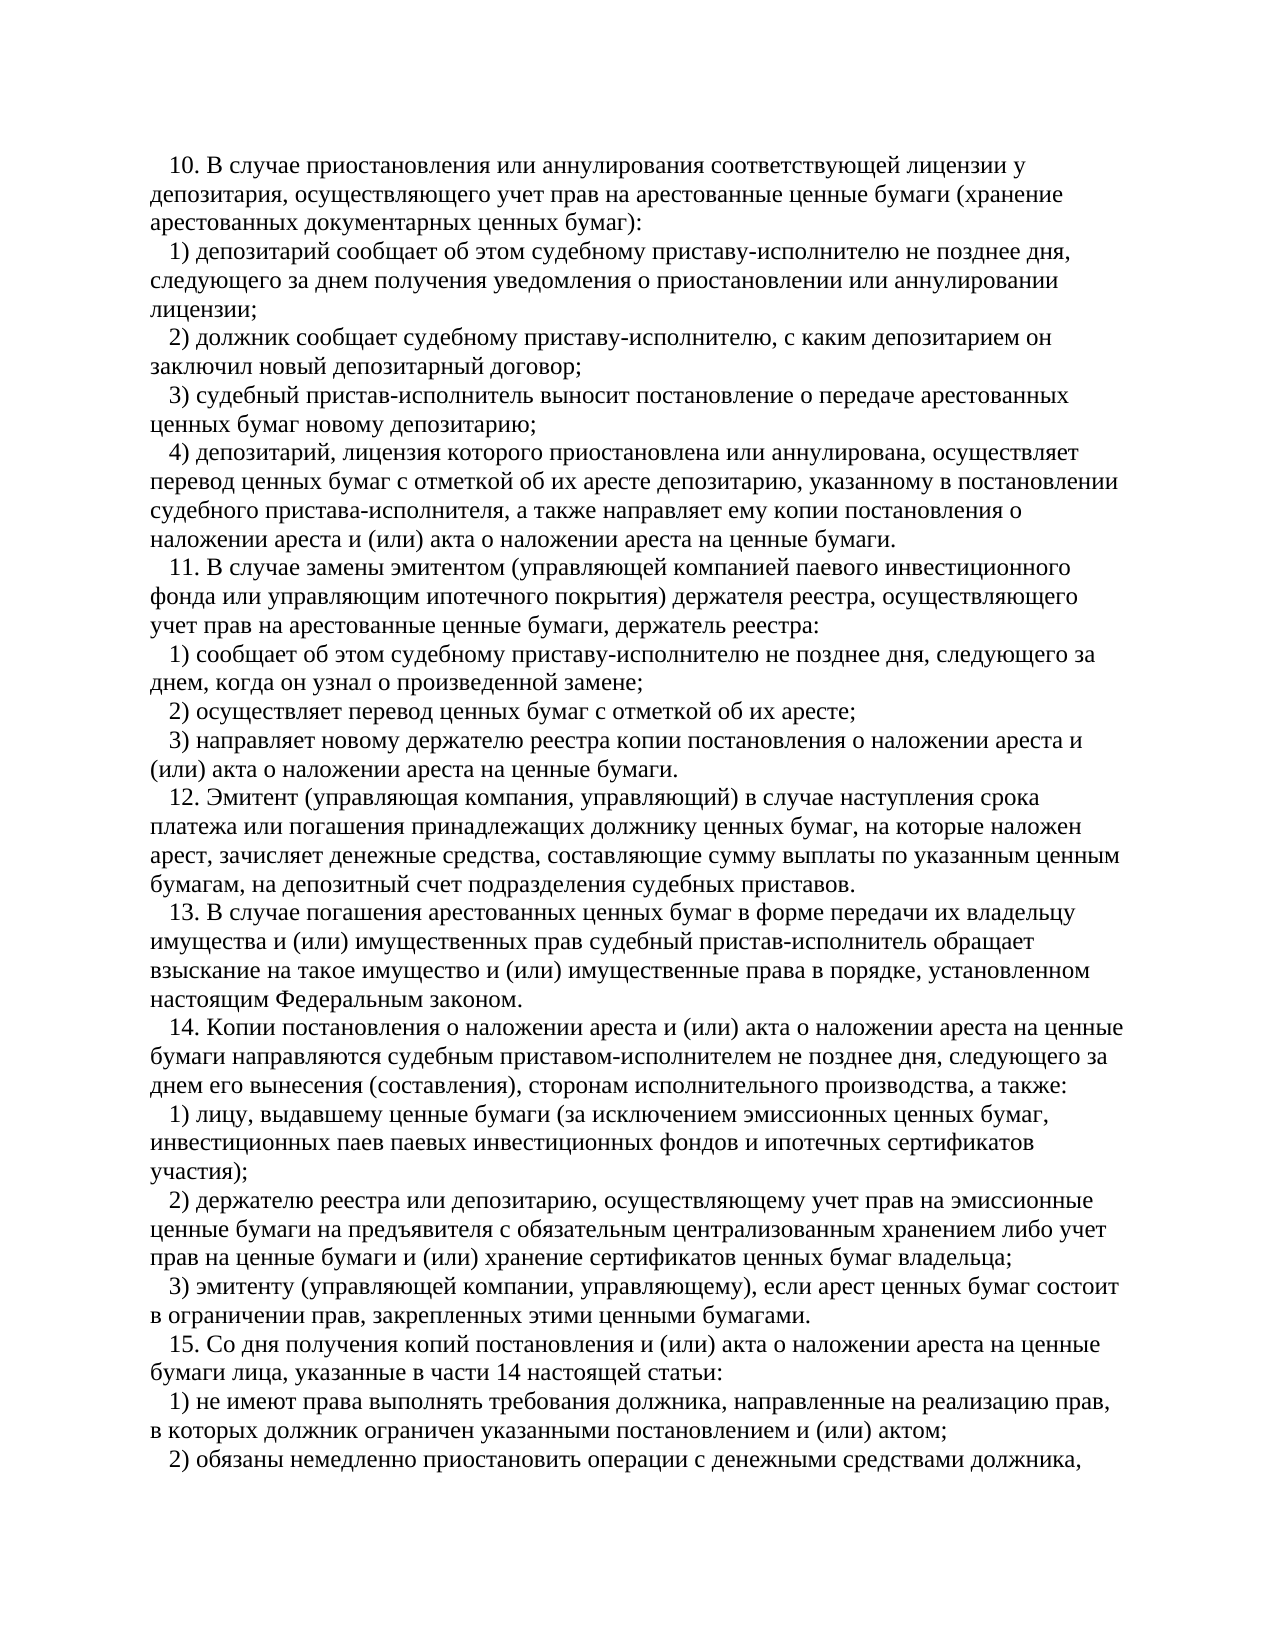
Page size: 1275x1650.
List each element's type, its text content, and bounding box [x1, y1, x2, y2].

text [150, 1444, 1125, 1472]
text 2) держателю реестра или депозитарию, осуществляющему учет прав на эмиссионные ценные бумаги на предъявителя с обязательным централизованным хранением либо учет прав на ценные бумаги и (или) хранение сертификатов ценных бумаг владельца; [150, 1185, 1125, 1271]
text 1) сообщает об этом судебному приставу-исполнителю не позднее дня, следующего за днем, когда он узнал о произведенной замене; [150, 639, 1125, 696]
text 13. В случае погашения арестованных ценных бумаг в форме передачи их владельцу имущества и (или) имущественных прав судебный пристав-исполнитель обращает взыскание на такое имущество и (или) имущественные права в порядке, установленном настоящим Федеральным законом. [150, 897, 1125, 1012]
text 2) осуществляет перевод ценных бумаг с отметкой об их аресте; [150, 696, 1125, 725]
text 1) депозитарий сообщает об этом судебному приставу-исполнителю не позднее дня, следующего за днем получения уведомления о приостановлении или аннулировании лицензии; [150, 236, 1125, 322]
text 15. Со дня получения копий постановления и (или) акта о наложении ареста на ценные бумаги лица, указанные в части 14 настоящей статьи: [150, 1329, 1125, 1386]
text 2) должник сообщает судебному приставу-исполнителю, с каким депозитарием он заключил новый депозитарный договор; [150, 322, 1125, 380]
text 3) судебный пристав-исполнитель выносит постановление о передаче арестованных ценных бумаг новому депозитарию; [150, 380, 1125, 437]
text 11. В случае замены эмитентом (управляющей компанией паевого инвестиционного фонда или управляющим ипотечного покрытия) держателя реестра, осуществляющего учет прав на арестованные ценные бумаги, держатель реестра: [150, 552, 1125, 639]
text 12. Эмитент (управляющая компания, управляющий) в случае наступления срока платежа или погашения принадлежащих должнику ценных бумаг, на которые наложен арест, зачисляет денежные средства, составляющие сумму выплаты по указанным ценным бумагам, на депозитный счет подразделения судебных приставов. [150, 782, 1125, 897]
text 14. Копии постановления о наложении ареста и (или) акта о наложении ареста на ценные бумаги направляются судебным приставом-исполнителем не позднее дня, следующего за днем его вынесения (составления), сторонам исполнительного производства, а также: [150, 1012, 1125, 1099]
text 3) направляет новому держателю реестра копии постановления о наложении ареста и (или) акта о наложении ареста на ценные бумаги. [150, 725, 1125, 782]
text 10. В случае приостановления или аннулирования соответствующей лицензии у депозитария, осуществляющего учет прав на арестованные ценные бумаги (хранение арестованных документарных ценных бумаг): [150, 150, 1125, 236]
text 4) депозитарий, лицензия которого приостановлена или аннулирована, осуществляет перевод ценных бумаг с отметкой об их аресте депозитарию, указанному в постановлении судебного пристава-исполнителя, а также направляет ему копии постановления о наложении ареста и (или) акта о наложении ареста на ценные бумаги. [150, 437, 1125, 552]
text 1) не имеют права выполнять требования должника, направленные на реализацию прав, в которых должник ограничен указанными постановлением и (или) актом; [150, 1386, 1125, 1444]
text 3) эмитенту (управляющей компании, управляющему), если арест ценных бумаг состоит в ограничении прав, закрепленных этими ценными бумагами. [150, 1271, 1125, 1329]
text 1) лицу, выдавшему ценные бумаги (за исключением эмиссионных ценных бумаг, инвестиционных паев паевых инвестиционных фондов и ипотечных сертификатов участия); [150, 1099, 1125, 1185]
